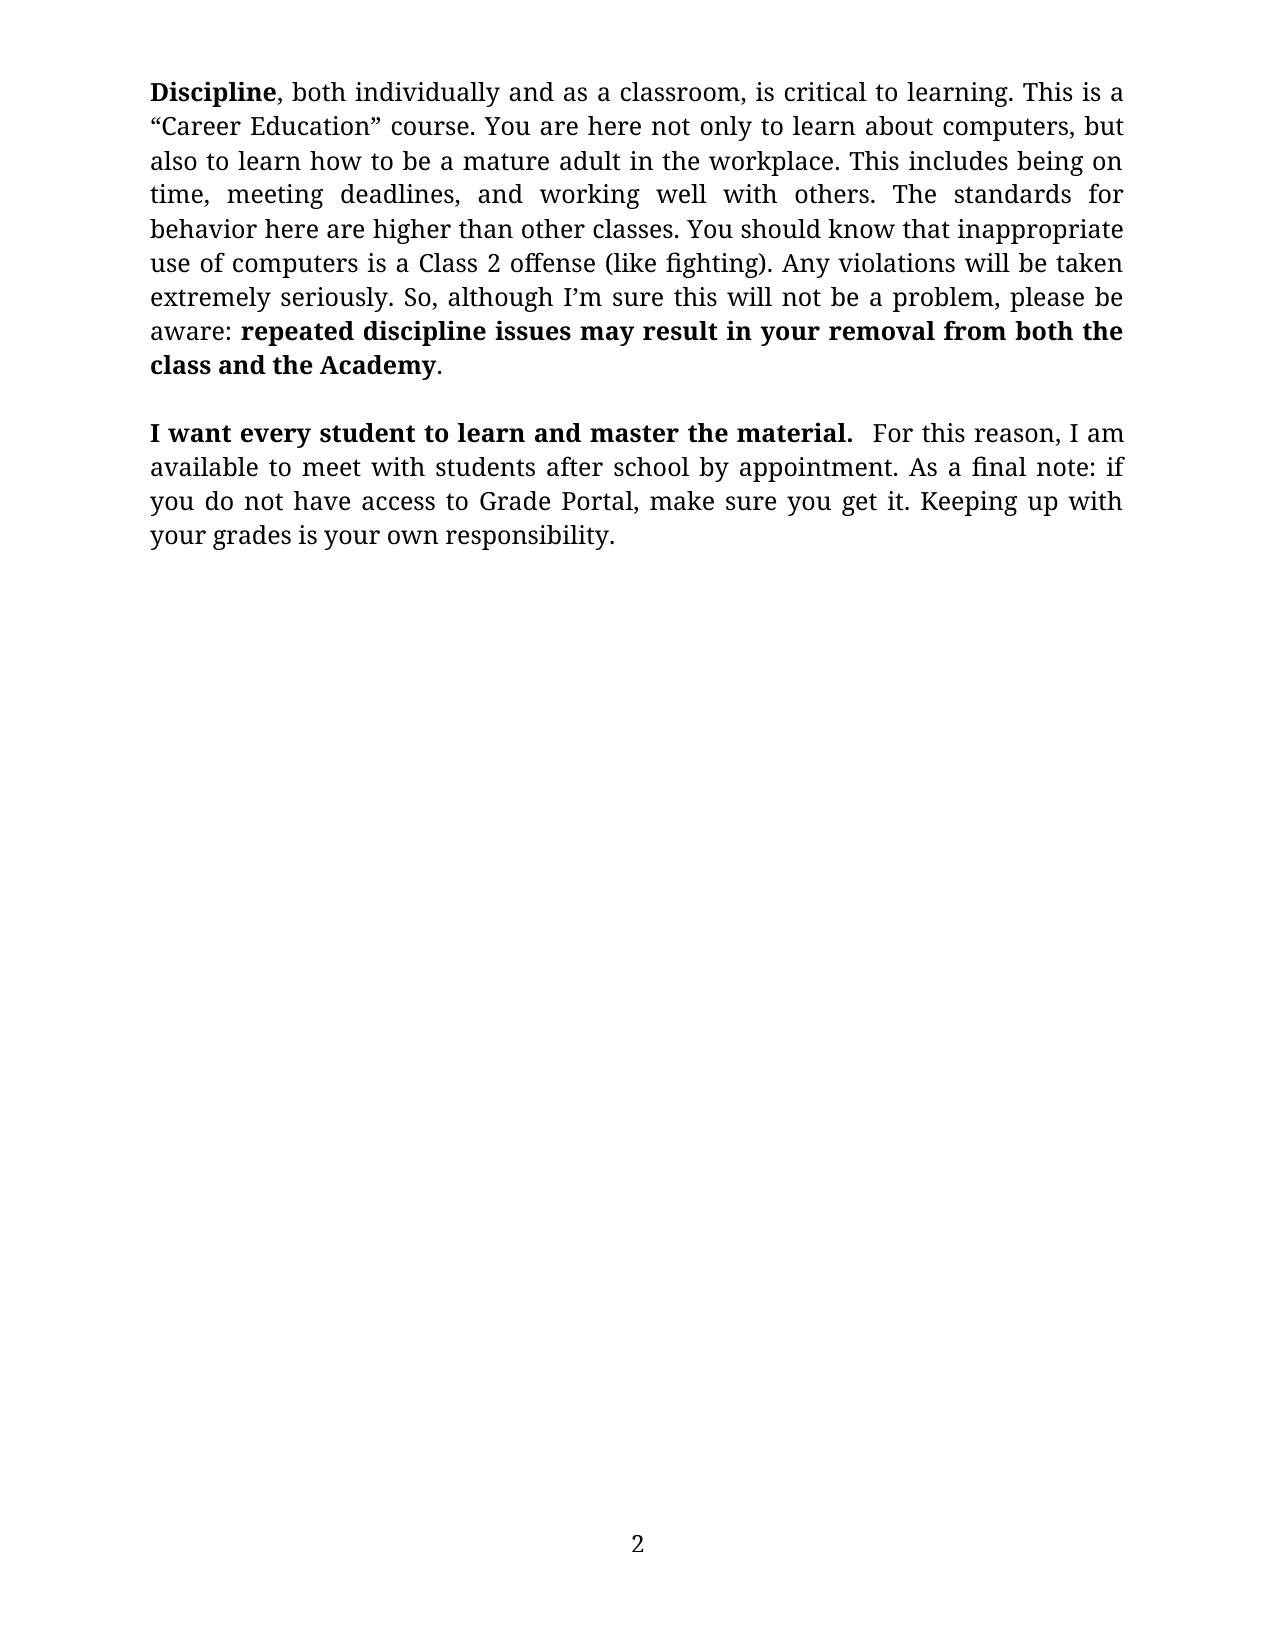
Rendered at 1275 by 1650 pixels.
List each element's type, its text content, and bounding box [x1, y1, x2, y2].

text Discipline, both individually and as a classroom, is critical to learning. This is a “Career Education” course. You are here not only to learn about computers, but also to learn how to be a mature adult in the workplace. This includes being on time, meeting deadlines, and working well with others. The standards for behavior here are higher than other classes. You should know that inappropriate use of computers is a Class 2 offense (like fighting). Any violations will be taken extremely seriously. So, although I’m sure this will not be a problem, please be aware: repeated discipline issues may result in your removal from both the class and the Academy. [150, 75, 1125, 382]
text I want every student to learn and master the material. For this reason, I am available to meet with students after school by appointment. As a final note: if you do not have access to Grade Portal, make sure you get it. Keeping up with your grades is your own responsibility. [150, 416, 1125, 552]
